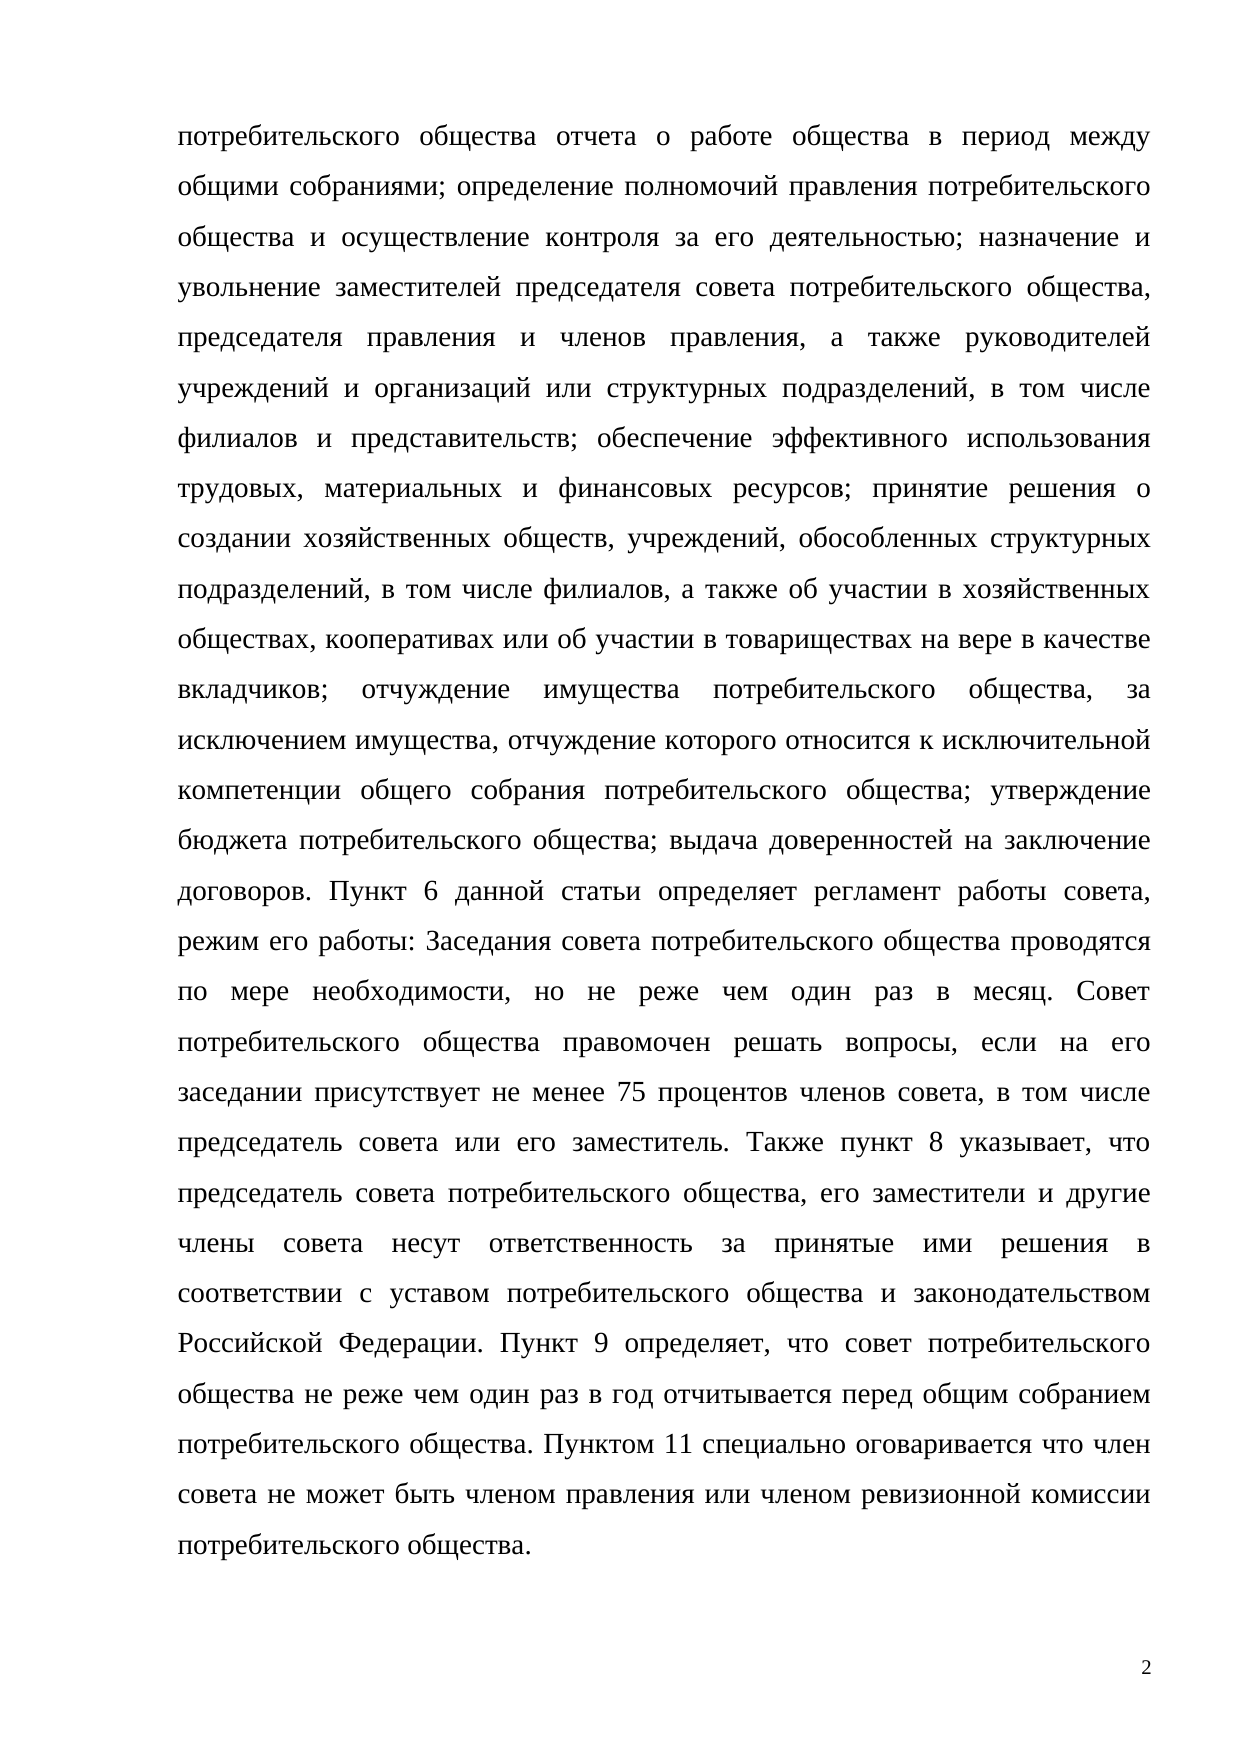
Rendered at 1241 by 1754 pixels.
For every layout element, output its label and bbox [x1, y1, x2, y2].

text [177, 118, 1152, 1560]
